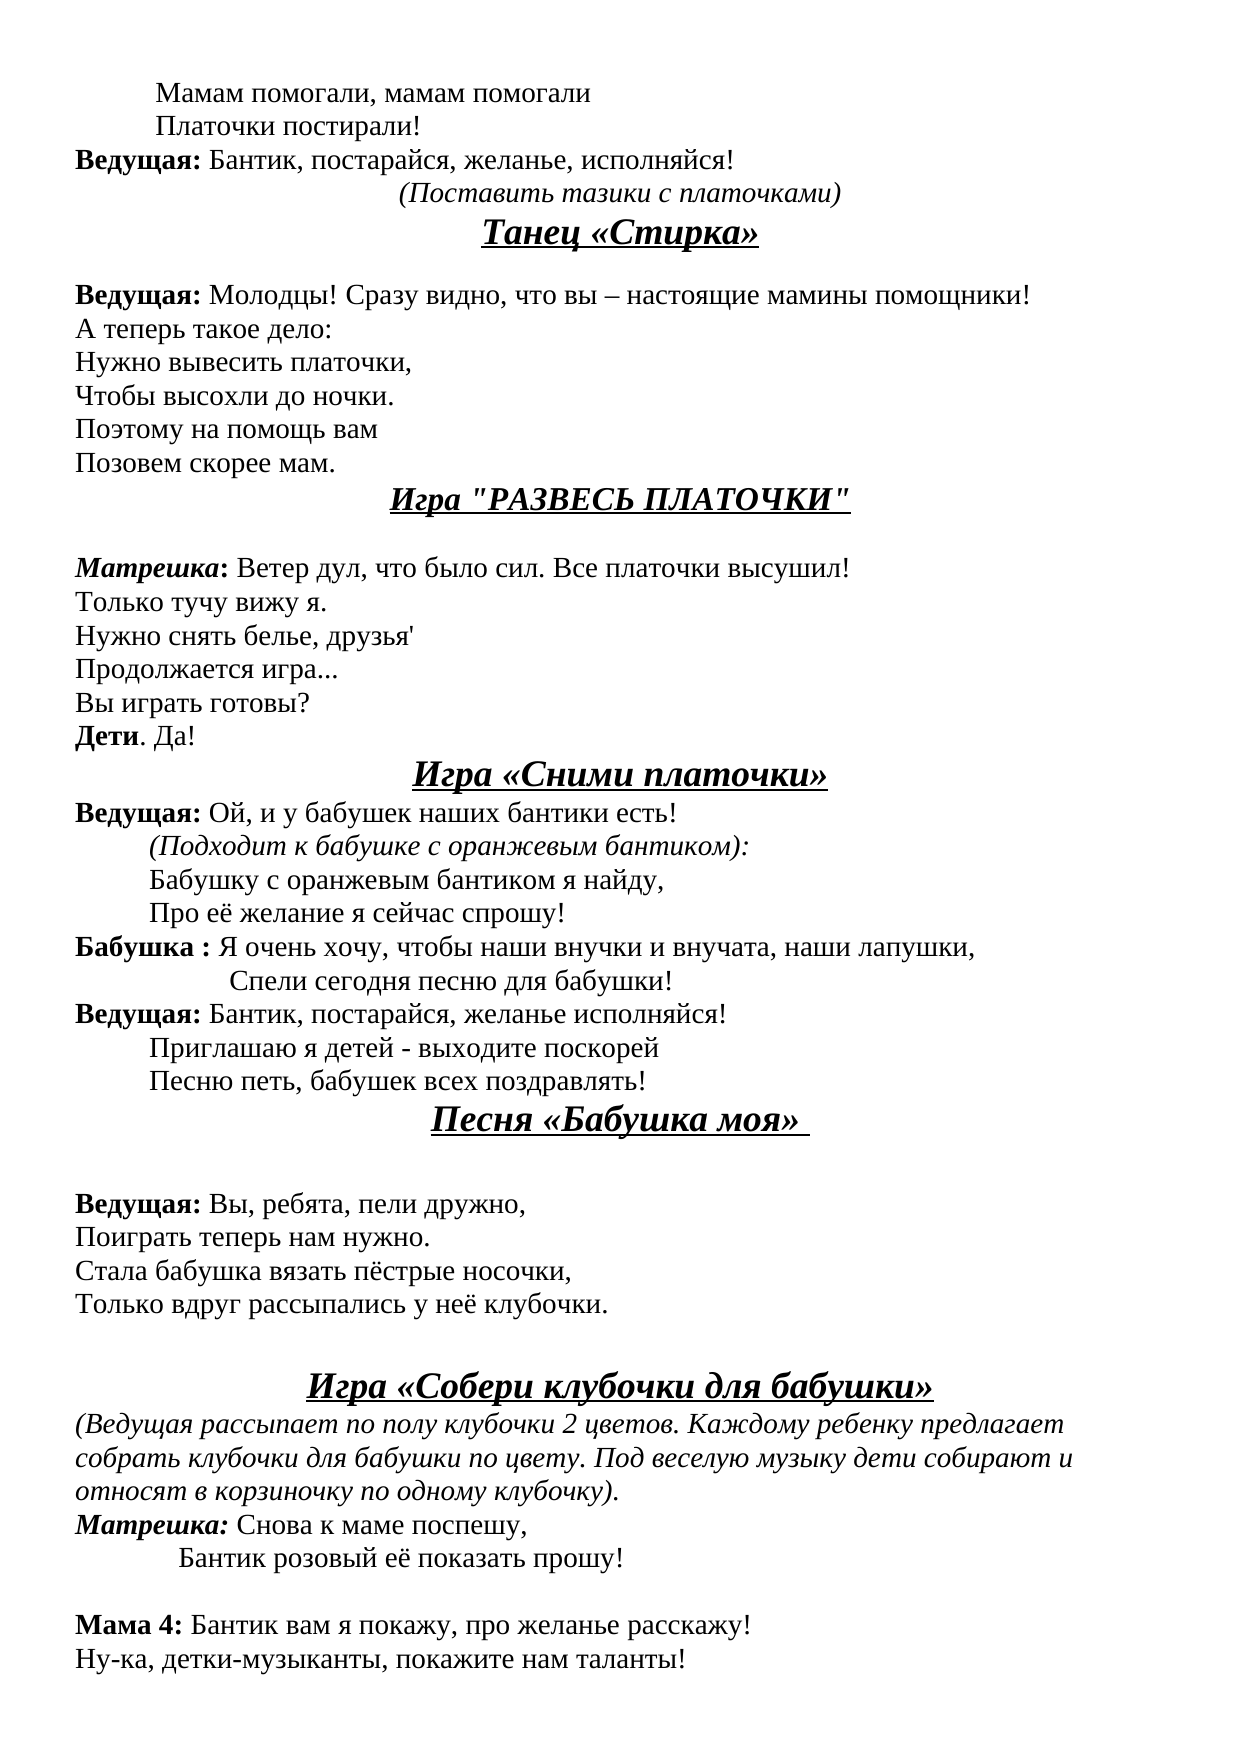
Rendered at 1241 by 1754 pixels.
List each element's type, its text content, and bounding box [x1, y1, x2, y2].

text Песня «Бабушка моя» [75, 1097, 1165, 1140]
text Песню петь, бабушек всех поздравлять! [75, 1063, 1165, 1097]
text Ведущая: Вы, ребята, пели дружно, [209, 1186, 1165, 1219]
text Продолжается игра... [75, 651, 1165, 685]
text (Поставить тазики с платочками) [75, 176, 1165, 209]
text Игра "РАЗВЕСЬ ПЛАТОЧКИ" [75, 479, 1165, 517]
text Поиграть теперь нам нужно. [75, 1219, 1165, 1253]
text Бантик розовый её показать прошу! [75, 1540, 1165, 1574]
text Платочки постирали! [75, 108, 1165, 142]
text Ведущая: Бантик, постарайся, желанье исполняйся! [209, 996, 1165, 1030]
text Игра «Собери клубочки для бабушки» [75, 1363, 1165, 1406]
text Ведущая: Ой, и у бабушек наших бантики есть! [209, 795, 1165, 828]
text Ведущая: Молодцы! Сразу видно, что вы – настоящие мамины помощники! [75, 277, 1165, 311]
text (Подходит к бабушке с оранжевым бантиком): [75, 828, 1165, 862]
text Приглашаю я детей - выходите поскорей [75, 1030, 1165, 1063]
text Вы играть готовы? [75, 685, 1165, 718]
text Матрешка: Снова к маме поспешу, [75, 1507, 1165, 1540]
text Танец «Стирка» [75, 209, 1165, 252]
text Нужно снять белье, друзья' [75, 618, 1165, 651]
text Только тучу вижу я. [75, 584, 1165, 618]
text Мама 4: Бантик вам я покажу, про желанье расскажу! [75, 1607, 1165, 1641]
text Стала бабушка вязать пёстрые носочки, [75, 1253, 1165, 1286]
text Только вдруг рассыпались у неё клубочки. [75, 1286, 1165, 1320]
text Игра «Сними платочки» [75, 752, 1165, 795]
text А теперь такое дело: Нужно вывесить платочки, Чтобы высохли до ночки. Поэтому на помощь вам Позовем скорее мам. [75, 311, 1165, 479]
text Дети. Да! [75, 718, 1165, 752]
text Мамам помогали, мамам помогали [75, 75, 1165, 108]
text Бабушку с оранжевым бантиком я найду, [75, 862, 1165, 896]
text (Ведущая рассыпает по полу клубочки 2 цветов. Каждому ребенку предлагает собрать клубочки для бабушки по цвету. Под веселую музыку дети собирают и относят в корзиночку по одному клубочку). [75, 1406, 1165, 1507]
text Матрешка: Ветер дул, что было сил. Все платочки высушил! [75, 517, 1165, 584]
text Ну-ка, детки-музыканты, покажите нам таланты! [75, 1641, 1165, 1674]
text Спели сегодня песню для бабушки! [75, 963, 1165, 996]
text Бабушка : Я очень хочу, чтобы наши внучки и внучата, наши лапушки, [75, 929, 1165, 963]
text Ведущая: Бантик, постарайся, желанье, исполняйся! [75, 142, 1165, 176]
text Про её желание я сейчас спрошу! [75, 896, 1165, 929]
